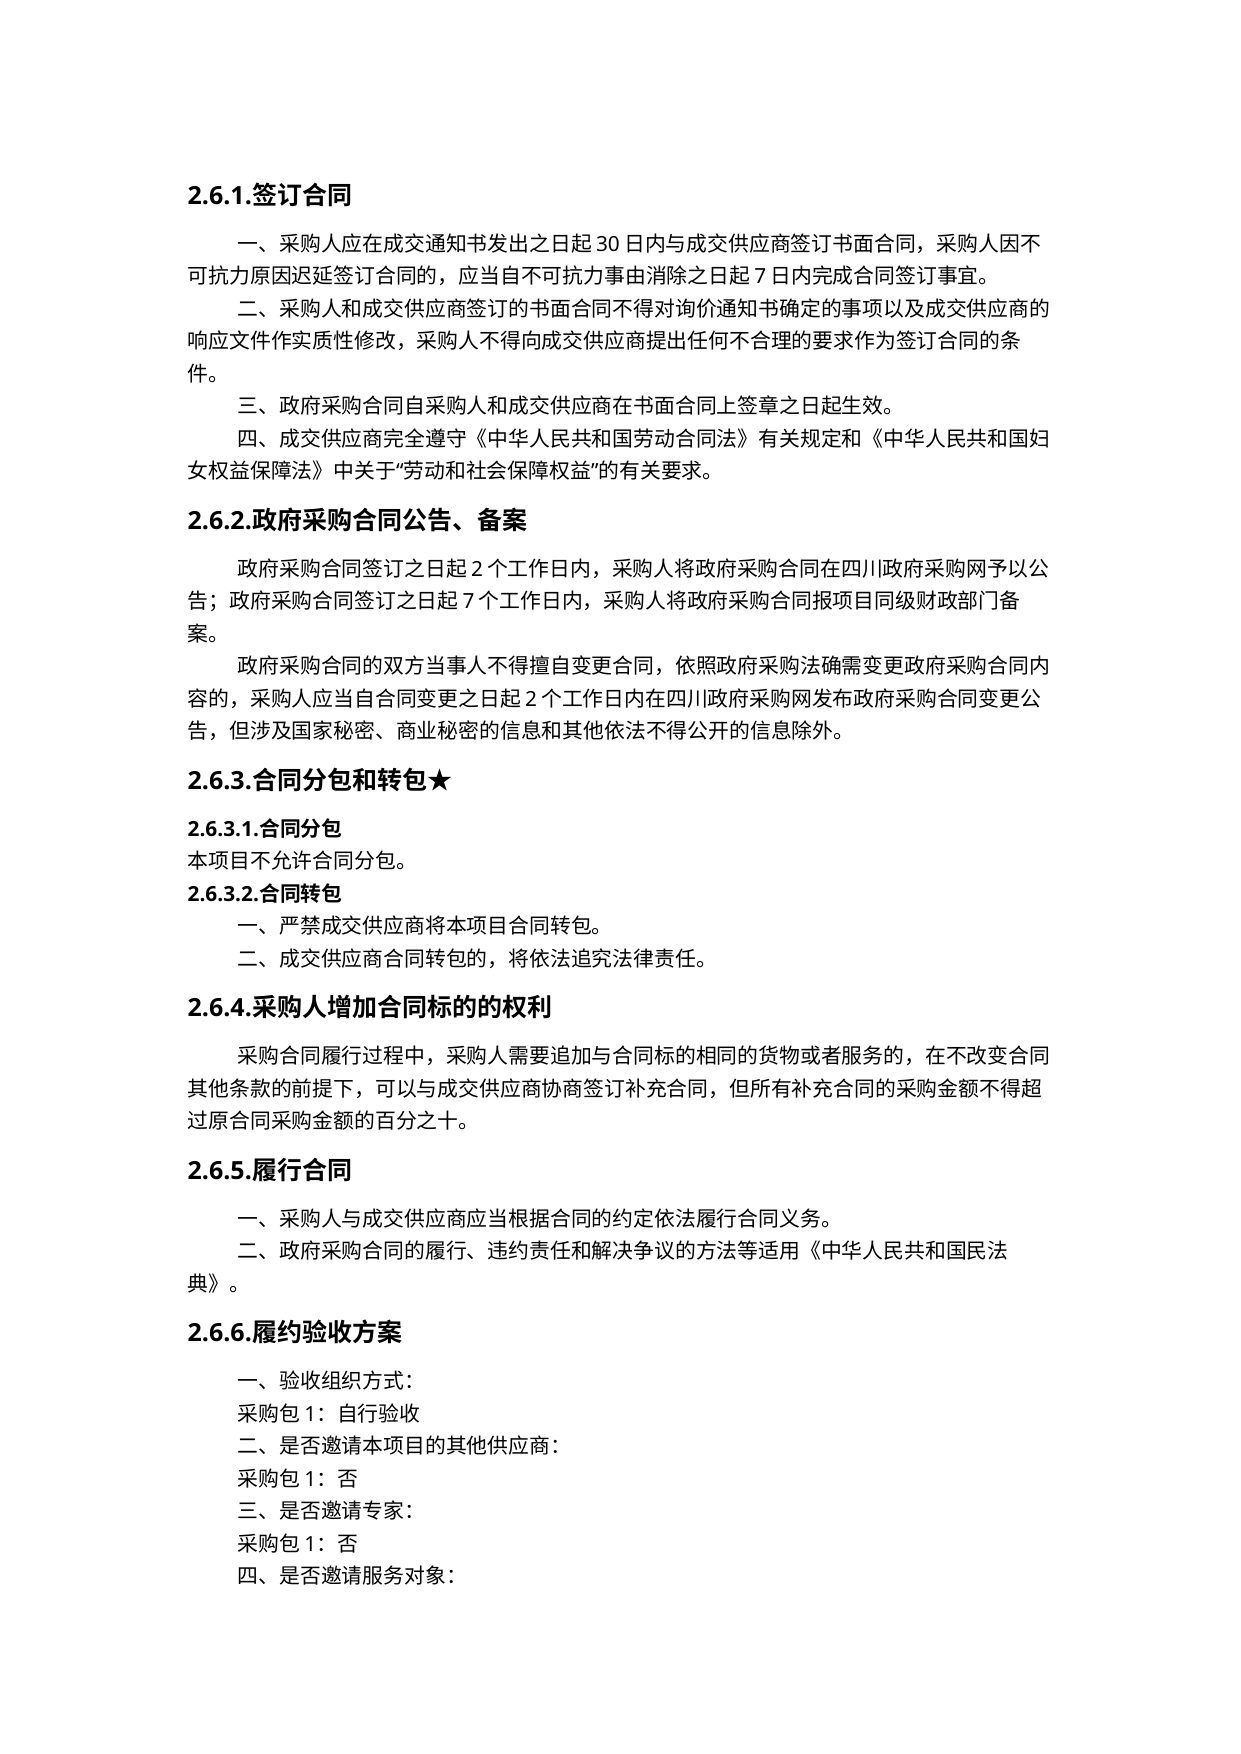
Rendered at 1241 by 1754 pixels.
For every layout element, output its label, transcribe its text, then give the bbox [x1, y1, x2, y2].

text 四、是否邀请服务对象： [187, 1559, 1053, 1592]
text 采购包1：否 [187, 1462, 1053, 1494]
text 2.6.3.1.合同分包 [187, 812, 1053, 844]
text 本项目不允许合同分包。 [187, 844, 1053, 877]
text 一、严禁成交供应商将本项目合同转包。 [187, 909, 1053, 942]
text 三、是否邀请专家： [187, 1494, 1053, 1527]
text 政府采购合同签订之日起2个工作日内，采购人将政府采购合同在四川政府采购网予以公告；政府采购合同签订之日起7个工作日内，采购人将政府采购合同报项目同级财政部门备案。 [187, 552, 1053, 649]
text 四、成交供应商完全遵守《中华人民共和国劳动合同法》有关规定和《中华人民共和国妇女权益保障法》中关于“劳动和社会保障权益”的有关要求。 [187, 422, 1053, 487]
text 2.6.4.采购人增加合同标的的权利 [187, 974, 1053, 1039]
text 一、采购人应在成交通知书发出之日起30日内与成交供应商签订书面合同，采购人因不可抗力原因迟延签订合同的，应当自不可抗力事由消除之日起7日内完成合同签订事宜。 [187, 227, 1053, 292]
text 三、政府采购合同自采购人和成交供应商在书面合同上签章之日起生效。 [187, 389, 1053, 422]
text 采购包1：自行验收 [187, 1397, 1053, 1429]
text 政府采购合同的双方当事人不得擅自变更合同，依照政府采购法确需变更政府采购合同内容的，采购人应当自合同变更之日起2个工作日内在四川政府采购网发布政府采购合同变更公告，但涉及国家秘密、商业秘密的信息和其他依法不得公开的信息除外。 [187, 649, 1053, 747]
text 二、是否邀请本项目的其他供应商： [187, 1429, 1053, 1462]
text 采购包1：否 [187, 1527, 1053, 1559]
text 采购合同履行过程中，采购人需要追加与合同标的相同的货物或者服务的，在不改变合同其他条款的前提下，可以与成交供应商协商签订补充合同，但所有补充合同的采购金额不得超过原合同采购金额的百分之十。 [187, 1039, 1053, 1137]
text 二、政府采购合同的履行、违约责任和解决争议的方法等适用《中华人民共和国民法典》。 [187, 1234, 1053, 1299]
text 一、采购人与成交供应商应当根据合同的约定依法履行合同义务。 [187, 1202, 1053, 1234]
text 2.6.3.2.合同转包 [187, 877, 1053, 909]
text 2.6.1.签订合同 [187, 162, 1053, 227]
text 二、成交供应商合同转包的，将依法追究法律责任。 [187, 942, 1053, 974]
text 一、验收组织方式： [187, 1364, 1053, 1397]
text 2.6.2.政府采购合同公告、备案 [187, 487, 1053, 552]
text 2.6.3.合同分包和转包★ [187, 747, 1053, 812]
text 2.6.6.履约验收方案 [187, 1299, 1053, 1364]
text 2.6.5.履行合同 [187, 1137, 1053, 1202]
text 二、采购人和成交供应商签订的书面合同不得对询价通知书确定的事项以及成交供应商的响应文件作实质性修改，采购人不得向成交供应商提出任何不合理的要求作为签订合同的条件。 [187, 292, 1053, 389]
